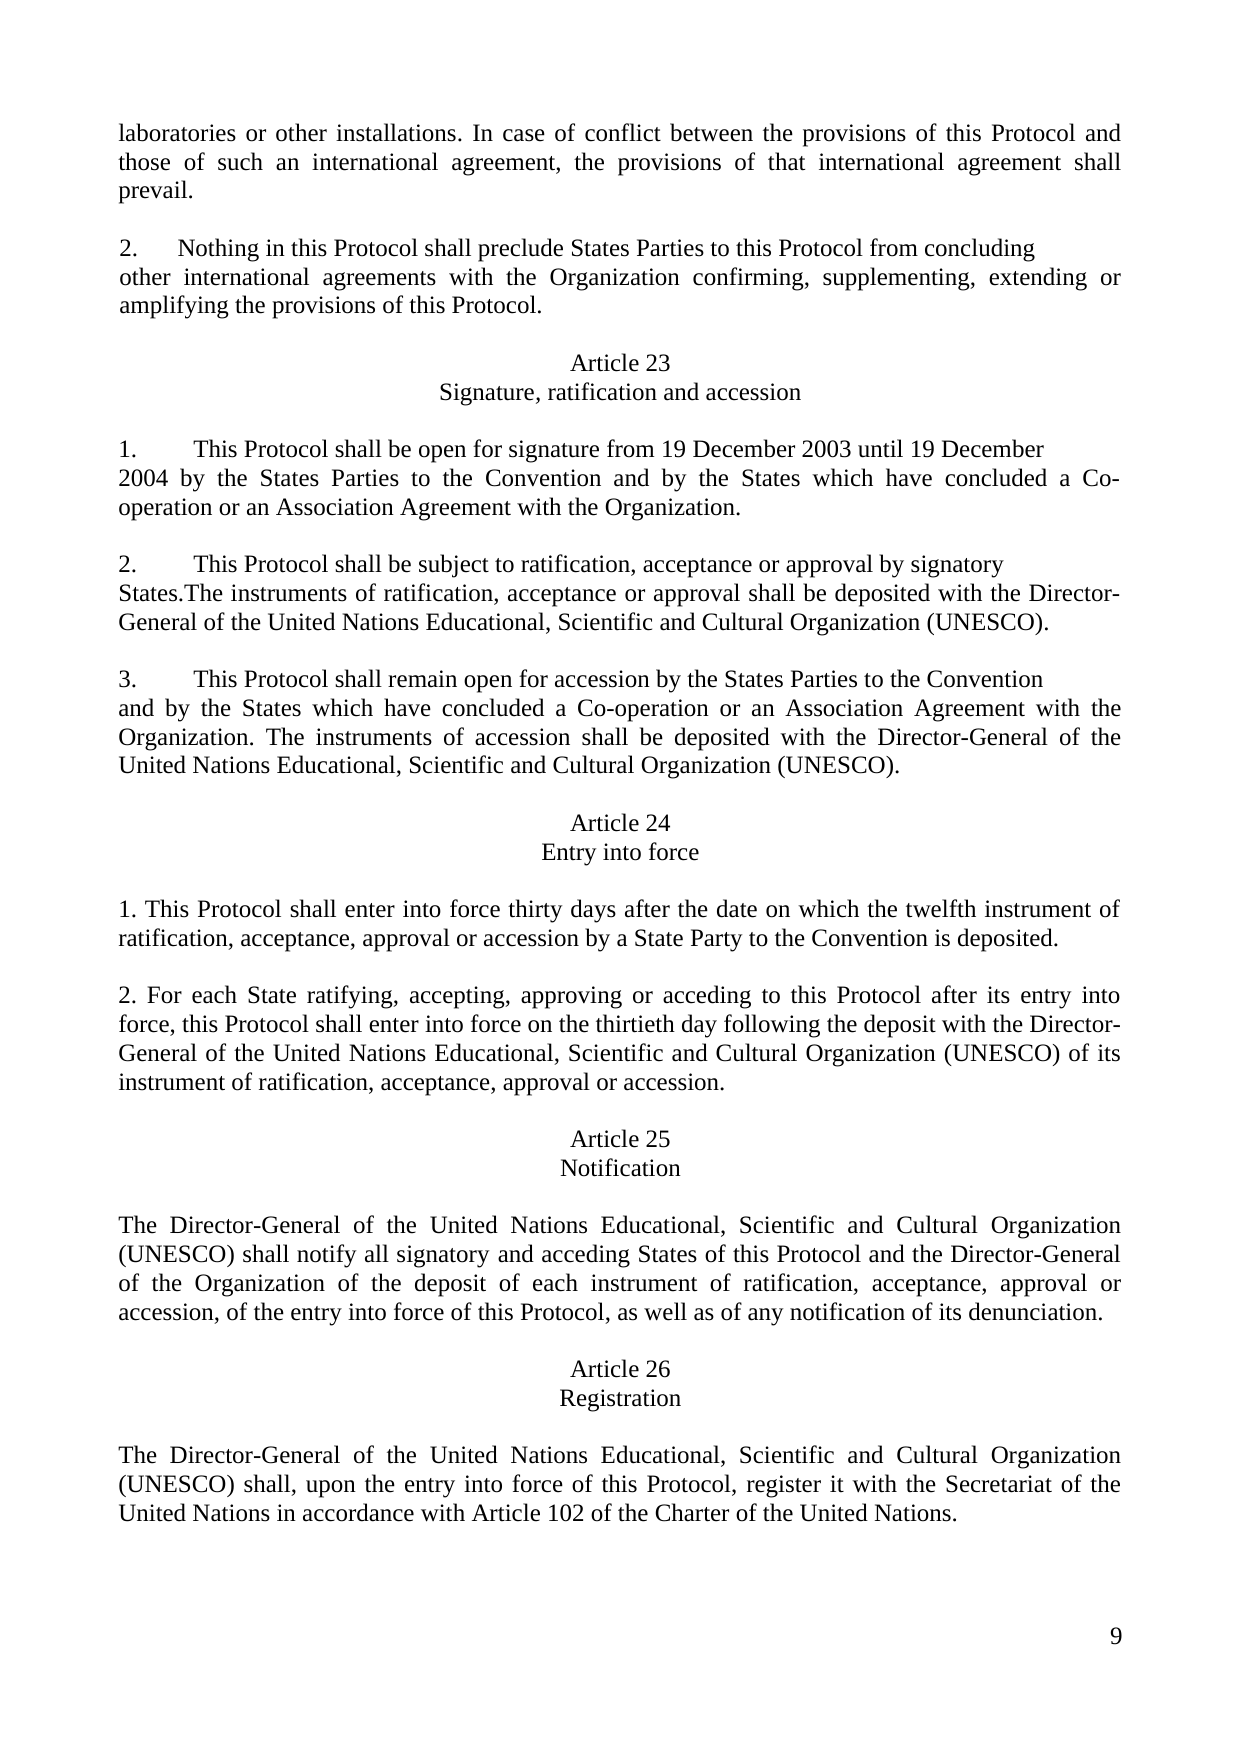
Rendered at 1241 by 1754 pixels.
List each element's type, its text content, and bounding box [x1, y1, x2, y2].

list This Protocol shall remain open for accession by the States Parties to the Convention [118, 664, 1122, 693]
subtitle Article 24 [118, 808, 1122, 837]
subtitle Notification [118, 1153, 1122, 1182]
list Nothing in this Protocol shall preclude States Parties to this Protocol from concluding [119, 233, 1122, 262]
text 2004 by the States Parties to the Convention and by the States which have concluded a Co-operation or an Association Agreement with the Organization. [118, 463, 1122, 521]
subtitle Article 23 [118, 348, 1122, 377]
subtitle Article 26 [118, 1354, 1122, 1383]
subtitle Signature, ratification and accession [118, 377, 1122, 406]
text The Director-General of the United Nations Educational, Scientific and Cultural Organization (UNESCO) shall notify all signatory and acceding States of this Protocol and the Director-General of the Organization of the deposit of each instrument of ratification, acceptance, approval or accession, of the entry into force of this Protocol, as well as of any notification of its denunciation. [118, 1211, 1122, 1326]
text and by the States which have concluded a Co-operation or an Association Agreement with the Organization. The instruments of accession shall be deposited with the Director-General of the United Nations Educational, Scientific and Cultural Organization (UNESCO). [118, 693, 1122, 779]
subtitle Article 25 [118, 1124, 1122, 1153]
text other international agreements with the Organization confirming, supplementing, extending or amplifying the provisions of this Protocol. [119, 262, 1122, 319]
list This Protocol shall be subject to ratification, acceptance or approval by signatory [118, 549, 1122, 578]
text States.The instruments of ratification, acceptance or approval shall be deposited with the Director-General of the United Nations Educational, Scientific and Cultural Organization (UNESCO). [118, 578, 1122, 636]
text The Director-General of the United Nations Educational, Scientific and Cultural Organization (UNESCO) shall, upon the entry into force of this Protocol, register it with the Secretariat of the United Nations in accordance with Article 102 of the Charter of the United Nations. [118, 1441, 1122, 1527]
text 2. For each State ratifying, accepting, approving or acceding to this Protocol after its entry into force, this Protocol shall enter into force on the thirtieth day following the deposit with the Director-General of the United Nations Educational, Scientific and Cultural Organization (UNESCO) of its instrument of ratification, acceptance, approval or accession. [118, 981, 1122, 1096]
subtitle Entry into force [118, 837, 1122, 866]
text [118, 118, 1122, 204]
list This Protocol shall be open for signature from 19 December 2003 until 19 December [118, 434, 1122, 463]
text 1. This Protocol shall enter into force thirty days after the date on which the twelfth instrument of ratification, acceptance, approval or accession by a State Party to the Convention is deposited. [118, 894, 1122, 952]
subtitle Registration [118, 1383, 1122, 1412]
